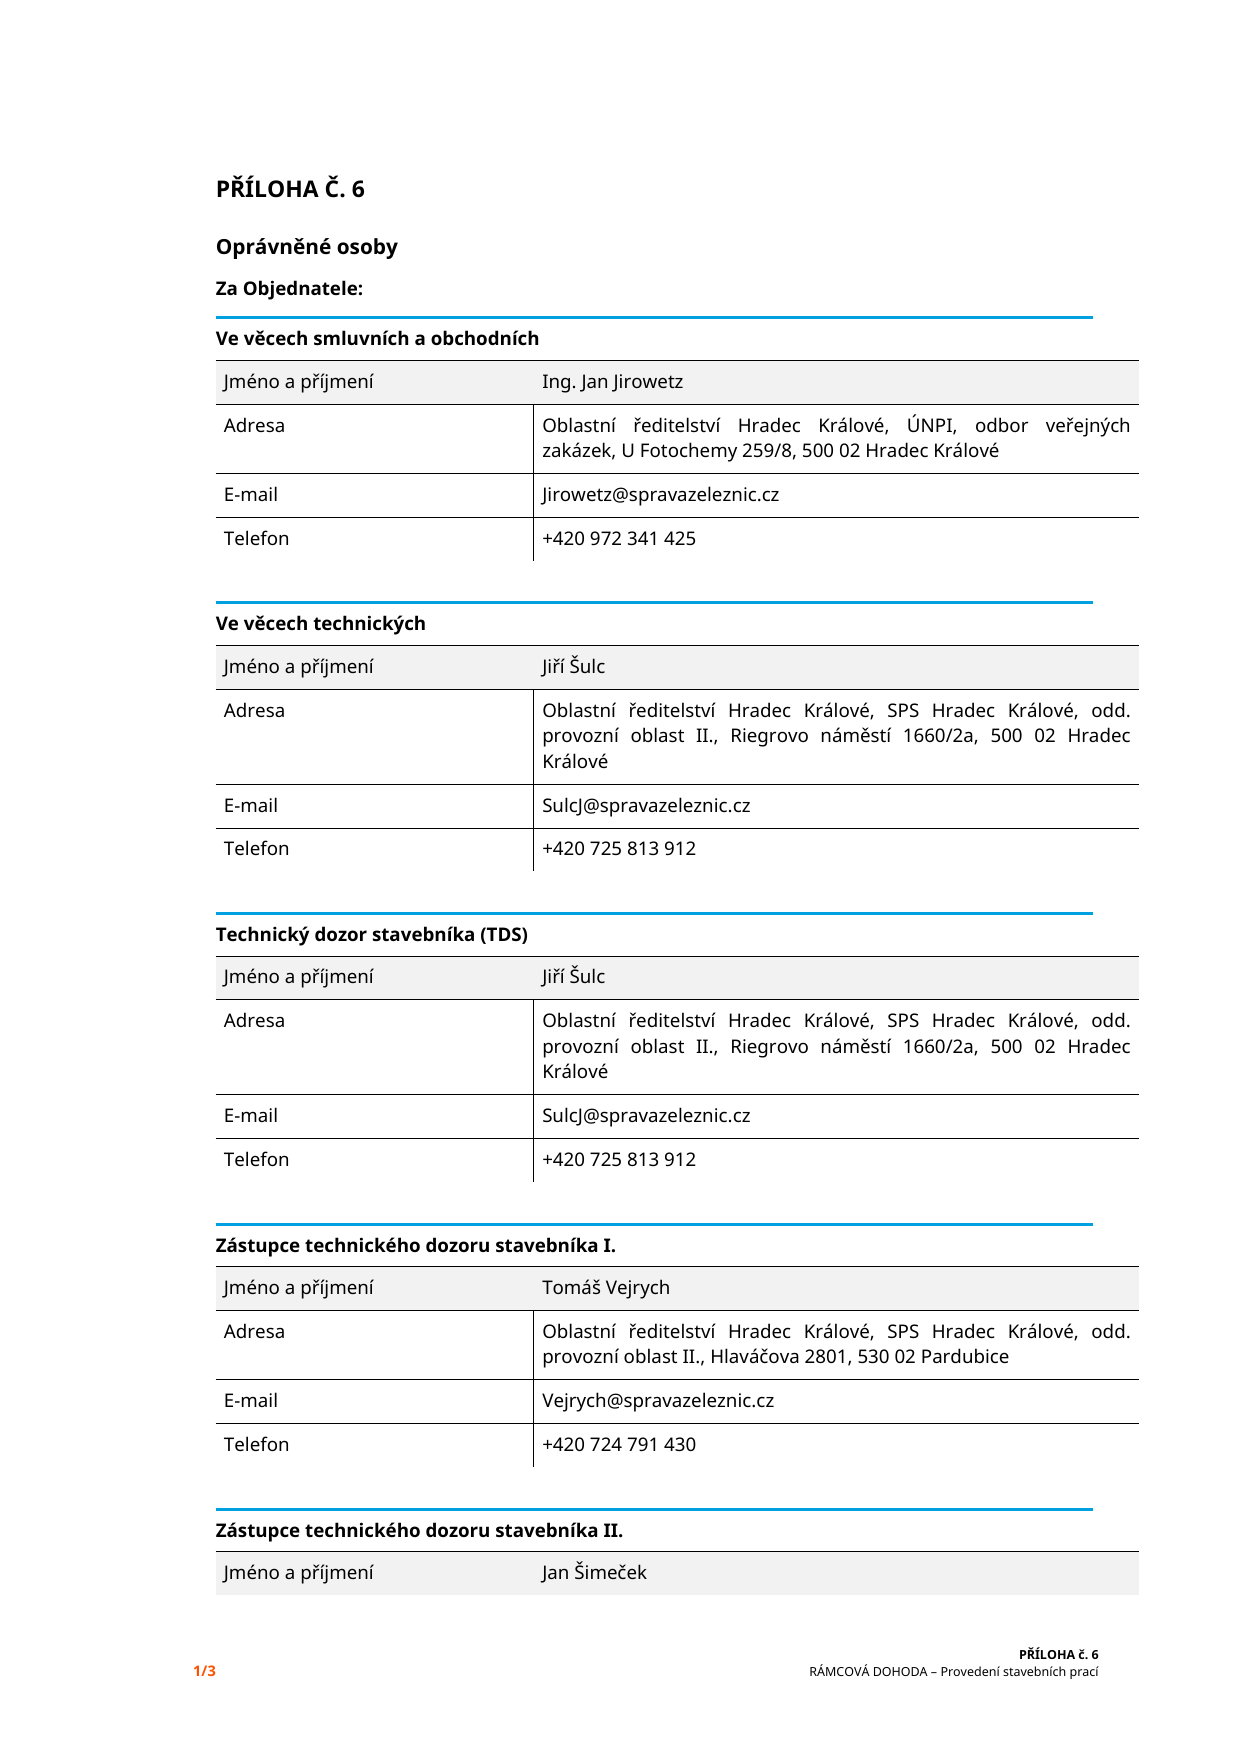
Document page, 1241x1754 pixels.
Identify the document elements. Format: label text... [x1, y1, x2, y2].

table_header Jméno a příjmení [216, 957, 534, 999]
table_cell E-mail [216, 474, 533, 517]
table_cell SulcJ@spravazeleznic.cz [534, 785, 1139, 827]
table_cell Telefon [216, 1424, 533, 1467]
table_cell Oblastní ředitelství Hradec Králové, SPS Hradec Králové, odd. provozní oblast II., Riegrovo náměstí 1660/2a, 500 02 Hradec Králové [534, 1000, 1139, 1094]
table_header Jméno a příjmení [216, 646, 534, 689]
table_cell +420 725 813 912 [534, 1139, 1139, 1182]
table_header Jiří Šulc [534, 646, 1139, 689]
table_header Ing. Jan Jirowetz [534, 361, 1139, 404]
table_cell Vejrych@spravazeleznic.cz [534, 1380, 1139, 1423]
table_cell +420 725 813 912 [534, 829, 1139, 871]
table_cell E-mail [216, 785, 533, 827]
table_cell SulcJ@spravazeleznic.cz [534, 1095, 1139, 1138]
table_cell E-mail [216, 1095, 533, 1138]
text Ve věcech smluvních a obchodních [216, 319, 1093, 351]
table_cell Telefon [216, 1139, 533, 1182]
table_cell Telefon [216, 518, 533, 561]
table_cell E-mail [216, 1380, 533, 1423]
table_cell Oblastní ředitelství Hradec Králové, SPS Hradec Králové, odd. provozní oblast II., Riegrovo náměstí 1660/2a, 500 02 Hradec Králové [534, 690, 1139, 784]
table_header Jméno a příjmení [216, 1267, 534, 1310]
text Technický dozor stavebníka (TDS) [216, 915, 1093, 947]
text Příloha č. 6 [216, 172, 1093, 204]
text Zástupce technického dozoru stavebníka I. [216, 1226, 1093, 1257]
table_cell Adresa [216, 405, 533, 473]
table_header Jiří Šulc [534, 957, 1139, 999]
table_header Jméno a příjmení [216, 361, 534, 404]
table_cell +420 724 791 430 [534, 1424, 1139, 1467]
table_header Jméno a příjmení [216, 1552, 534, 1595]
table_cell Adresa [216, 690, 533, 784]
table_cell Oblastní ředitelství Hradec Králové, ÚNPI, odbor veřejných zakázek, U Fotochemy 259/8, 500 02 Hradec Králové [534, 405, 1139, 473]
table_header Tomáš Vejrych [534, 1267, 1139, 1310]
table_cell Telefon [216, 829, 533, 871]
table_header Jan Šimeček [534, 1552, 1139, 1595]
table_cell Adresa [216, 1311, 533, 1379]
text Za Objednatele: [216, 276, 1093, 301]
table_cell +420 972 341 425 [534, 518, 1139, 561]
text Zástupce technického dozoru stavebníka II. [216, 1511, 1093, 1542]
table_cell Jirowetz@spravazeleznic.cz [534, 474, 1139, 517]
table_cell Adresa [216, 1000, 533, 1094]
text Oprávněné osoby [216, 232, 1093, 260]
text Ve věcech technických [216, 604, 1093, 636]
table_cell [534, 1311, 1139, 1379]
